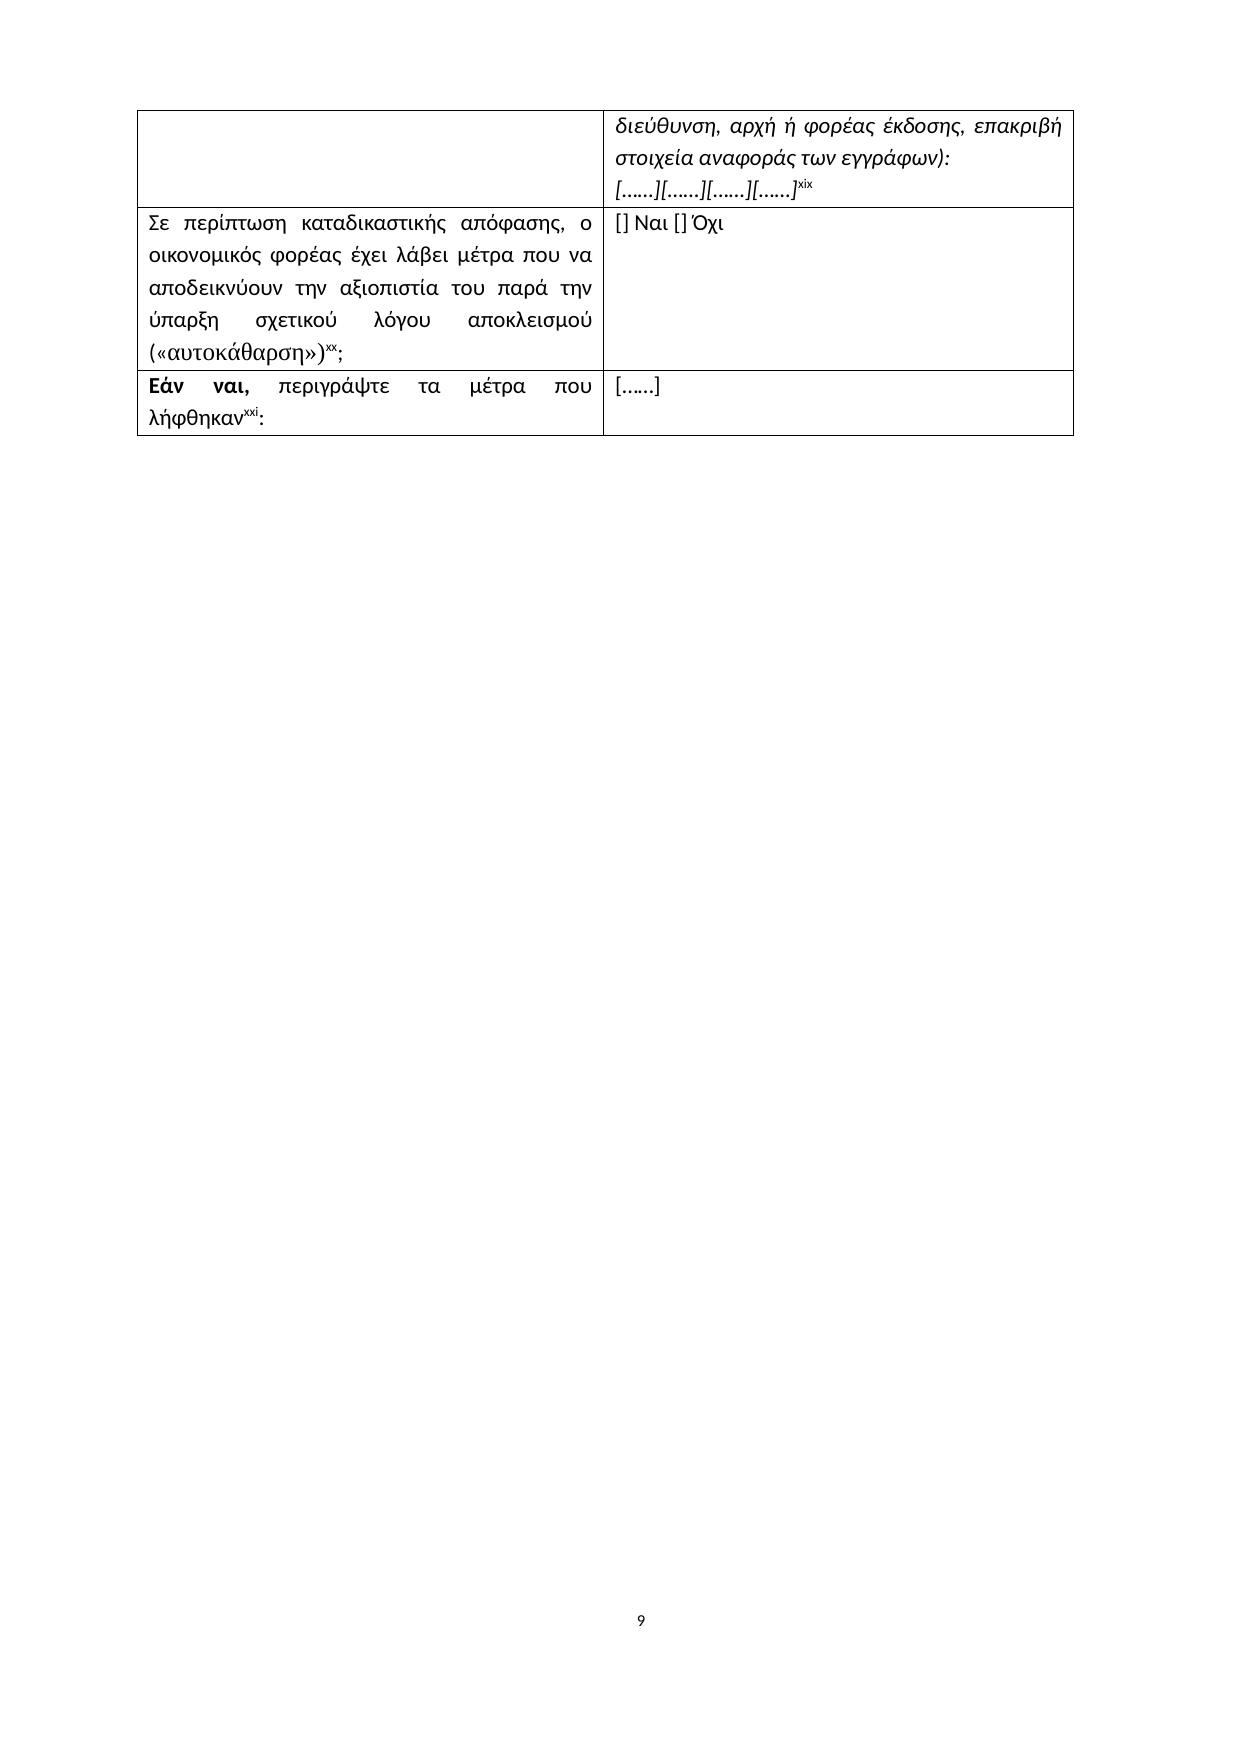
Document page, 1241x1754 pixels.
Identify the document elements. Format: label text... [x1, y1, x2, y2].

table_cell Σε περίπτωση καταδικαστικής απόφασης, ο οικονομικός φορέας έχει λάβει μέτρα που να αποδεικνύουν την αξιοπιστία του παρά την ύπαρξη σχετικού λόγου αποκλεισμού («αυτοκάθαρση»); [138, 208, 603, 370]
table_cell [] Ναι [] Όχι [604, 208, 1073, 370]
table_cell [604, 111, 1073, 207]
table_cell Εάν ναι, περιγράψτε τα μέτρα που λήφθηκαν: [138, 371, 603, 435]
table_cell [……] [604, 371, 1073, 435]
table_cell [138, 111, 603, 207]
